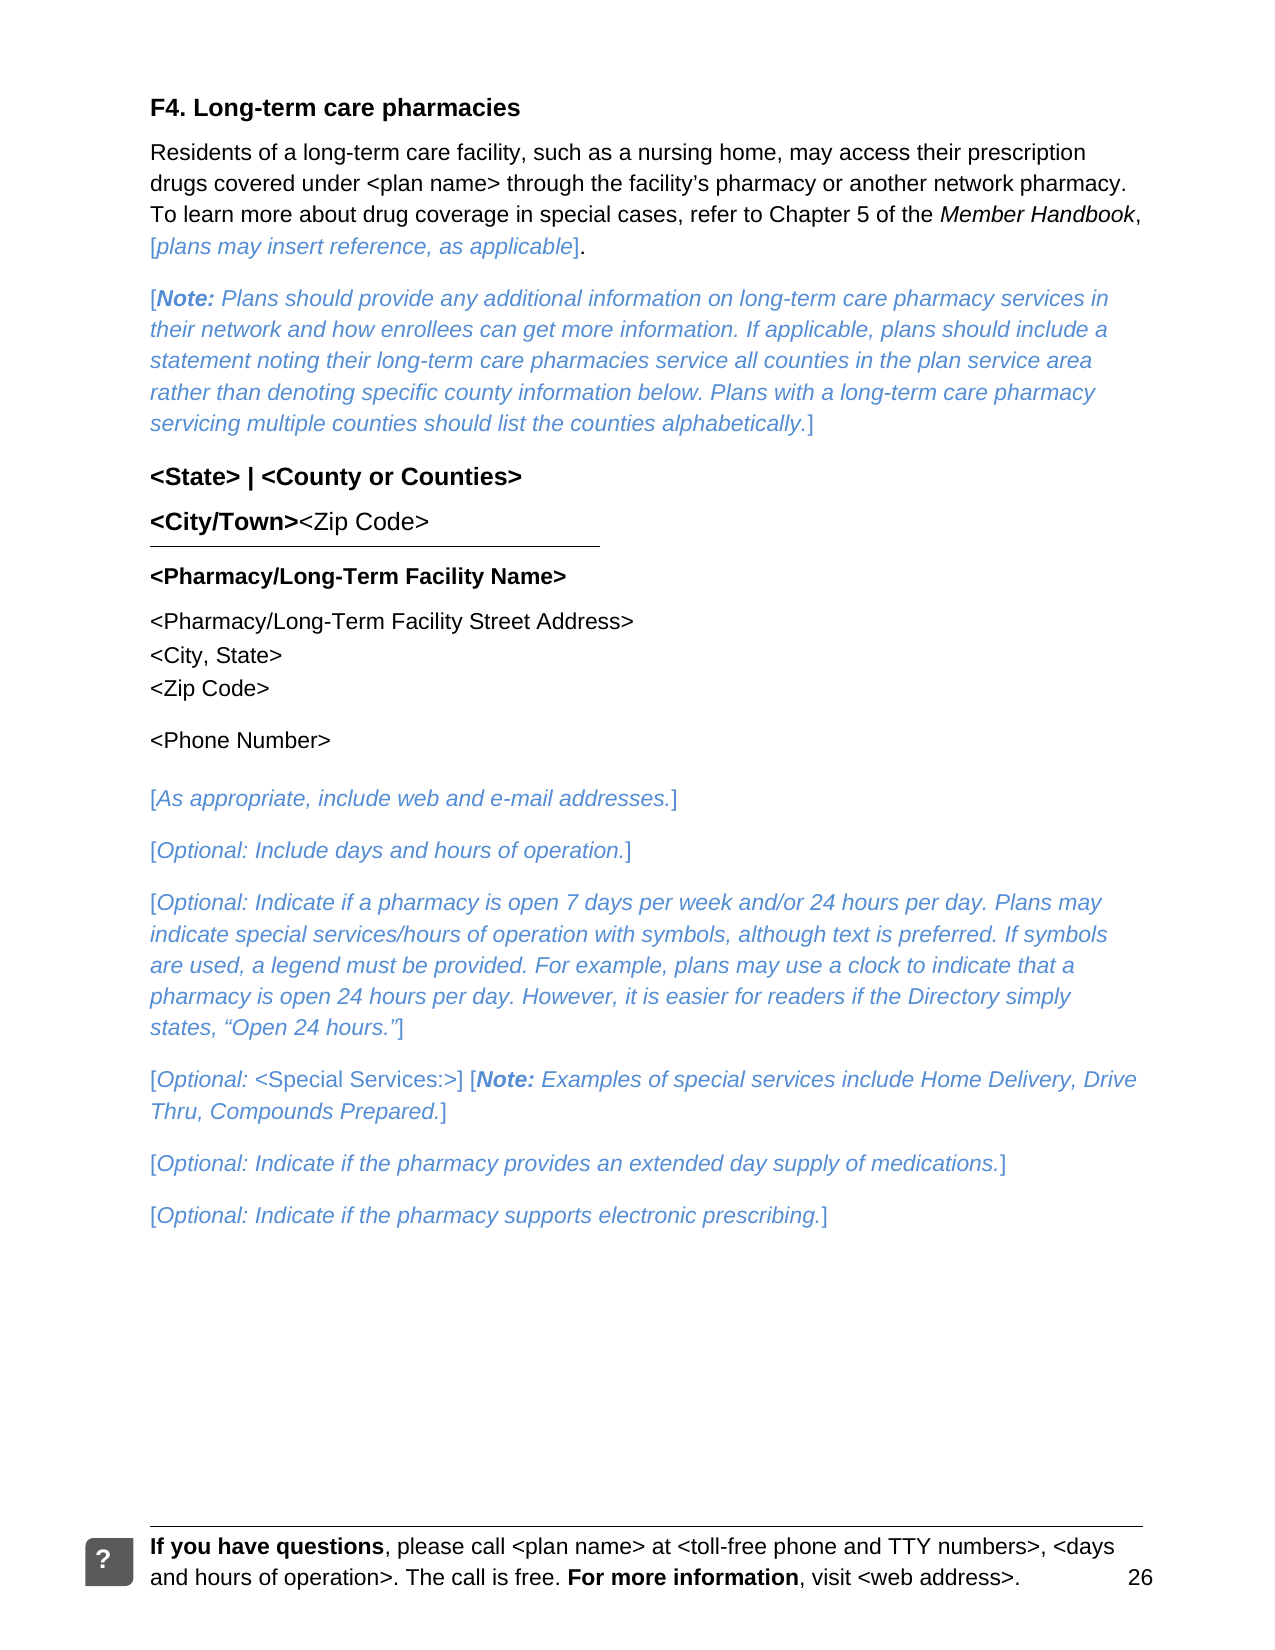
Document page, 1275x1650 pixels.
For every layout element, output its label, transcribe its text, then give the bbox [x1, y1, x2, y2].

text <Phone Number> [150, 722, 1143, 755]
text <State> | <County or Counties> [150, 458, 1143, 492]
text [Optional: Include days and hours of operation.] [150, 834, 1143, 865]
text Residents of a long-term care facility, such as a nursing home, may access their prescription drugs covered under <plan name> through the facility’s pharmacy or another network pharmacy. To learn more about drug coverage in special cases, refer to Chapter 5 of the Member Handbook, [plans may insert reference, as applicable]. [150, 135, 1143, 260]
text [Optional: Indicate if a pharmacy is open 7 days per week and/or 24 hours per day. Plans may indicate special services/hours of operation with symbols, although text is preferred. If symbols are used, a legend must be provided. For example, plans may use a clock to indicate that a pharmacy is open 24 hours per day. However, it is easier for readers if the Directory simply states, “Open 24 hours.”] [150, 886, 1143, 1042]
text <Pharmacy/Long-Term Facility Name> [150, 559, 1143, 591]
text [Optional: Indicate if the pharmacy provides an extended day supply of medications.] [150, 1146, 1143, 1177]
text <Pharmacy/Long-Term Facility Street Address> <City, State> <Zip Code> [150, 603, 1143, 703]
text [Note: Plans should provide any additional information on long-term care pharmacy services in their network and how enrollees can get more information. If applicable, plans should include a statement noting their long-term care pharmacies service all counties in the plan service area rather than denoting specific county information below. Plans with a long-term care pharmacy servicing multiple counties should list the counties alphabetically.] [150, 281, 1143, 437]
text [Optional: Indicate if the pharmacy supports electronic prescribing.] [150, 1198, 1143, 1229]
subtitle F4. Long-term care pharmacies [150, 89, 1068, 123]
text <City/Town><Zip Code> [150, 504, 600, 546]
text [As appropriate, include web and e-mail addresses.] [150, 782, 1143, 813]
text [Optional: <Special Services:>] [Note: Examples of special services include Home Delivery, Drive Thru, Compounds Prepared.] [150, 1063, 1143, 1125]
